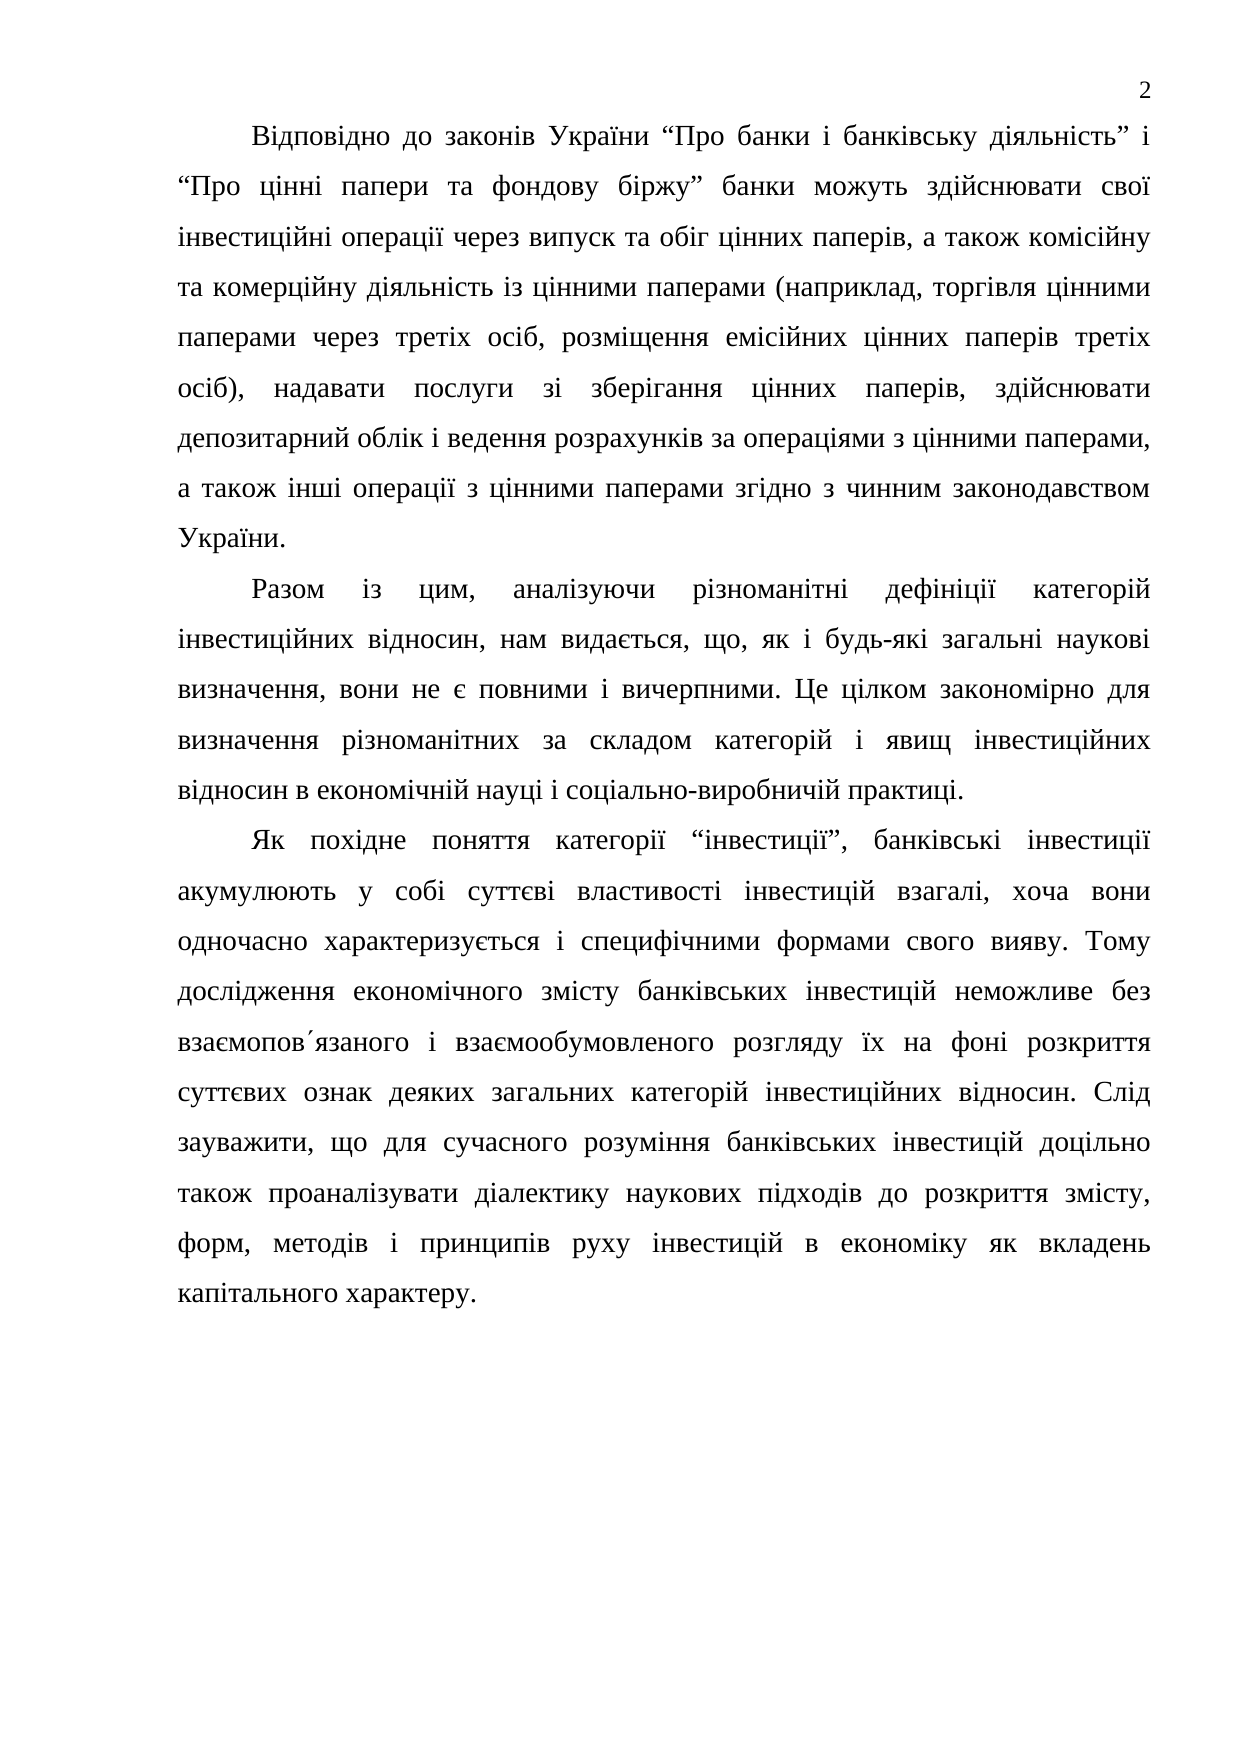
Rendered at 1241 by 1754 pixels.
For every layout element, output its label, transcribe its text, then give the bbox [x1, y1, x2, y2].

title Відповідно до законів України “Про банки і банківську діяльність” і “Про цінні папери та фондову біржу” банки можуть здійснювати свої інвестиційні операції через випуск та обіг цінних паперів, а також комісійну та комерційну діяльність із цінними паперами (наприклад, торгівля цінними паперами через третіх осіб, розміщення емісійних цінних паперів третіх осіб), надавати послуги зі зберігання цінних паперів, здійснювати депозитарний облік і ведення розрахунків за операціями з цінними паперами, а також інші операції з цінними паперами згідно з чинним законодавством України. [177, 118, 1152, 554]
title Разом із цим, аналізуючи різноманітні дефініції категорій інвестиційних відносин, нам видається, що, як і будь-які загальні наукові визначення, вони не є повними і вичерпними. Це цілком закономірно для визначення різноманітних за складом категорій і явищ інвестиційних відносин в економічній науці і соціально-виробничій практиці. [177, 571, 1152, 806]
title Як похідне поняття категорії “інвестиції”, банківські інвестиції акумулюють у собі суттєві властивості інвестицій взагалі, хоча вони одночасно характеризується і специфічними формами свого вияву. Тому дослідження економічного змісту банківських інвестицій неможливе без взаємоповязаного і взаємообумовленого розгляду їх на фоні розкриття суттєвих ознак деяких загальних категорій інвестиційних відносин. Слід зауважити, що для сучасного розуміння банківських інвестицій доцільно також проаналізувати діалектику наукових підходів до розкриття змісту, форм, методів і принципів руху інвестицій в економіку як вкладень капітального характеру. [177, 822, 1152, 1309]
